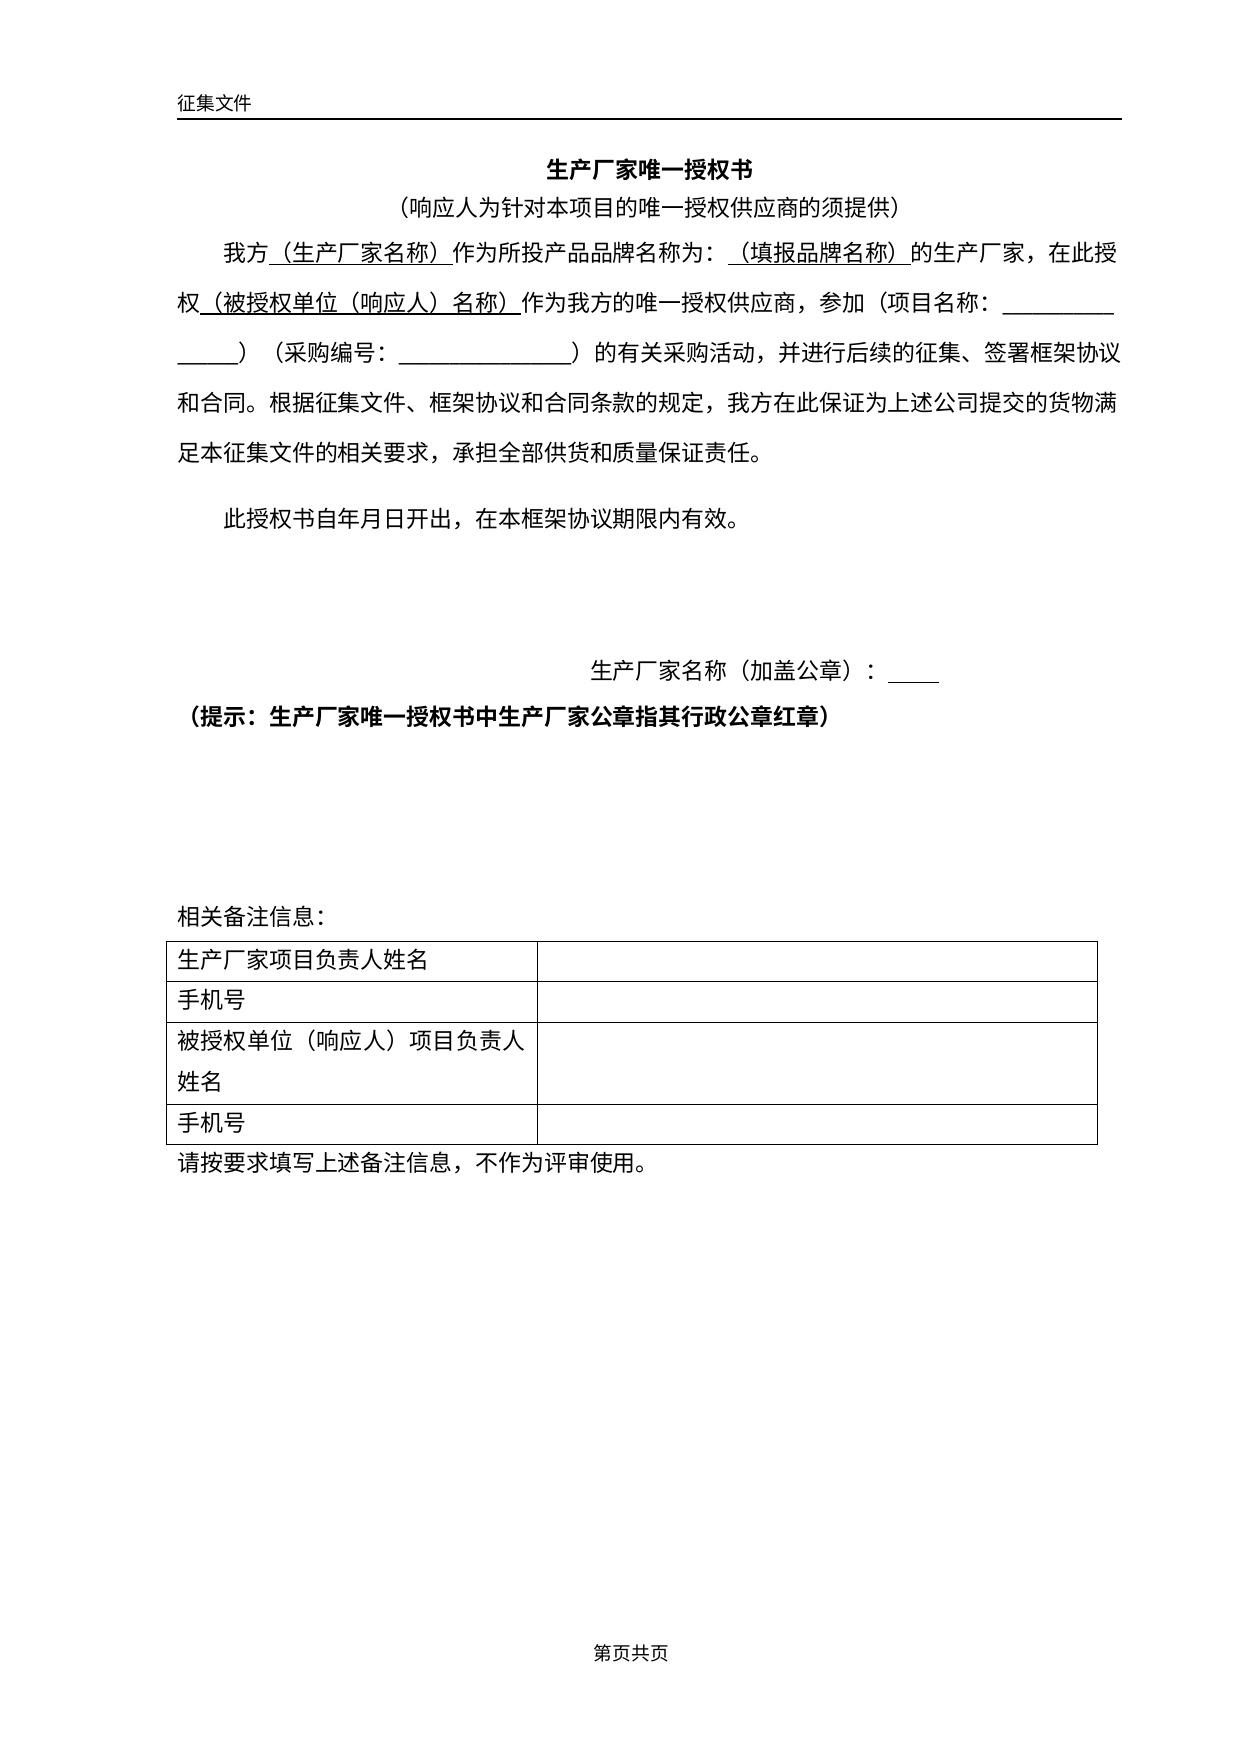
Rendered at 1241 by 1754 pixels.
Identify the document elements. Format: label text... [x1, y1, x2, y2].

text 生产厂家唯一授权书 [177, 148, 1122, 185]
table_header 生产厂家项目负责人姓名 [167, 942, 537, 981]
text 此授权书自年月日开出，在本框架协议期限内有效。 [177, 497, 1122, 534]
table_cell 被授权单位（响应人）项目负责人姓名 [167, 1023, 537, 1104]
table_cell [538, 982, 1097, 1022]
table_header [538, 942, 1097, 981]
text 相关备注信息： [177, 899, 1122, 932]
table_cell 手机号 [167, 982, 537, 1022]
text （提示：生产厂家唯一授权书中生产厂家公章指其行政公章红章） [177, 699, 1122, 732]
text （响应人为针对本项目的唯一授权供应商的须提供） [177, 185, 1122, 223]
text 请按要求填写上述备注信息，不作为评审使用。 [177, 1145, 1122, 1178]
text 生产厂家名称（加盖公章）： [177, 649, 1056, 686]
table_cell [538, 1105, 1097, 1144]
table_cell [538, 1023, 1097, 1104]
text 我方（生产厂家名称）作为所投产品品牌名称为：（填报品牌名称）的生产厂家，在此授权（被授权单位（响应人）名称）作为我方的唯一授权供应商，参加（项目名称：_________________）（采购编号：_________________）的有关采购活动，并进行后续的征集、签署框架协议和合同。根据征集文件、框架协议和合同条款的规定，我方在此保证为上述公司提交的货物满足本征集文件的相关要求，承担全部供货和质量保证责任。 [177, 235, 1122, 468]
table_cell 手机号 [167, 1105, 537, 1144]
